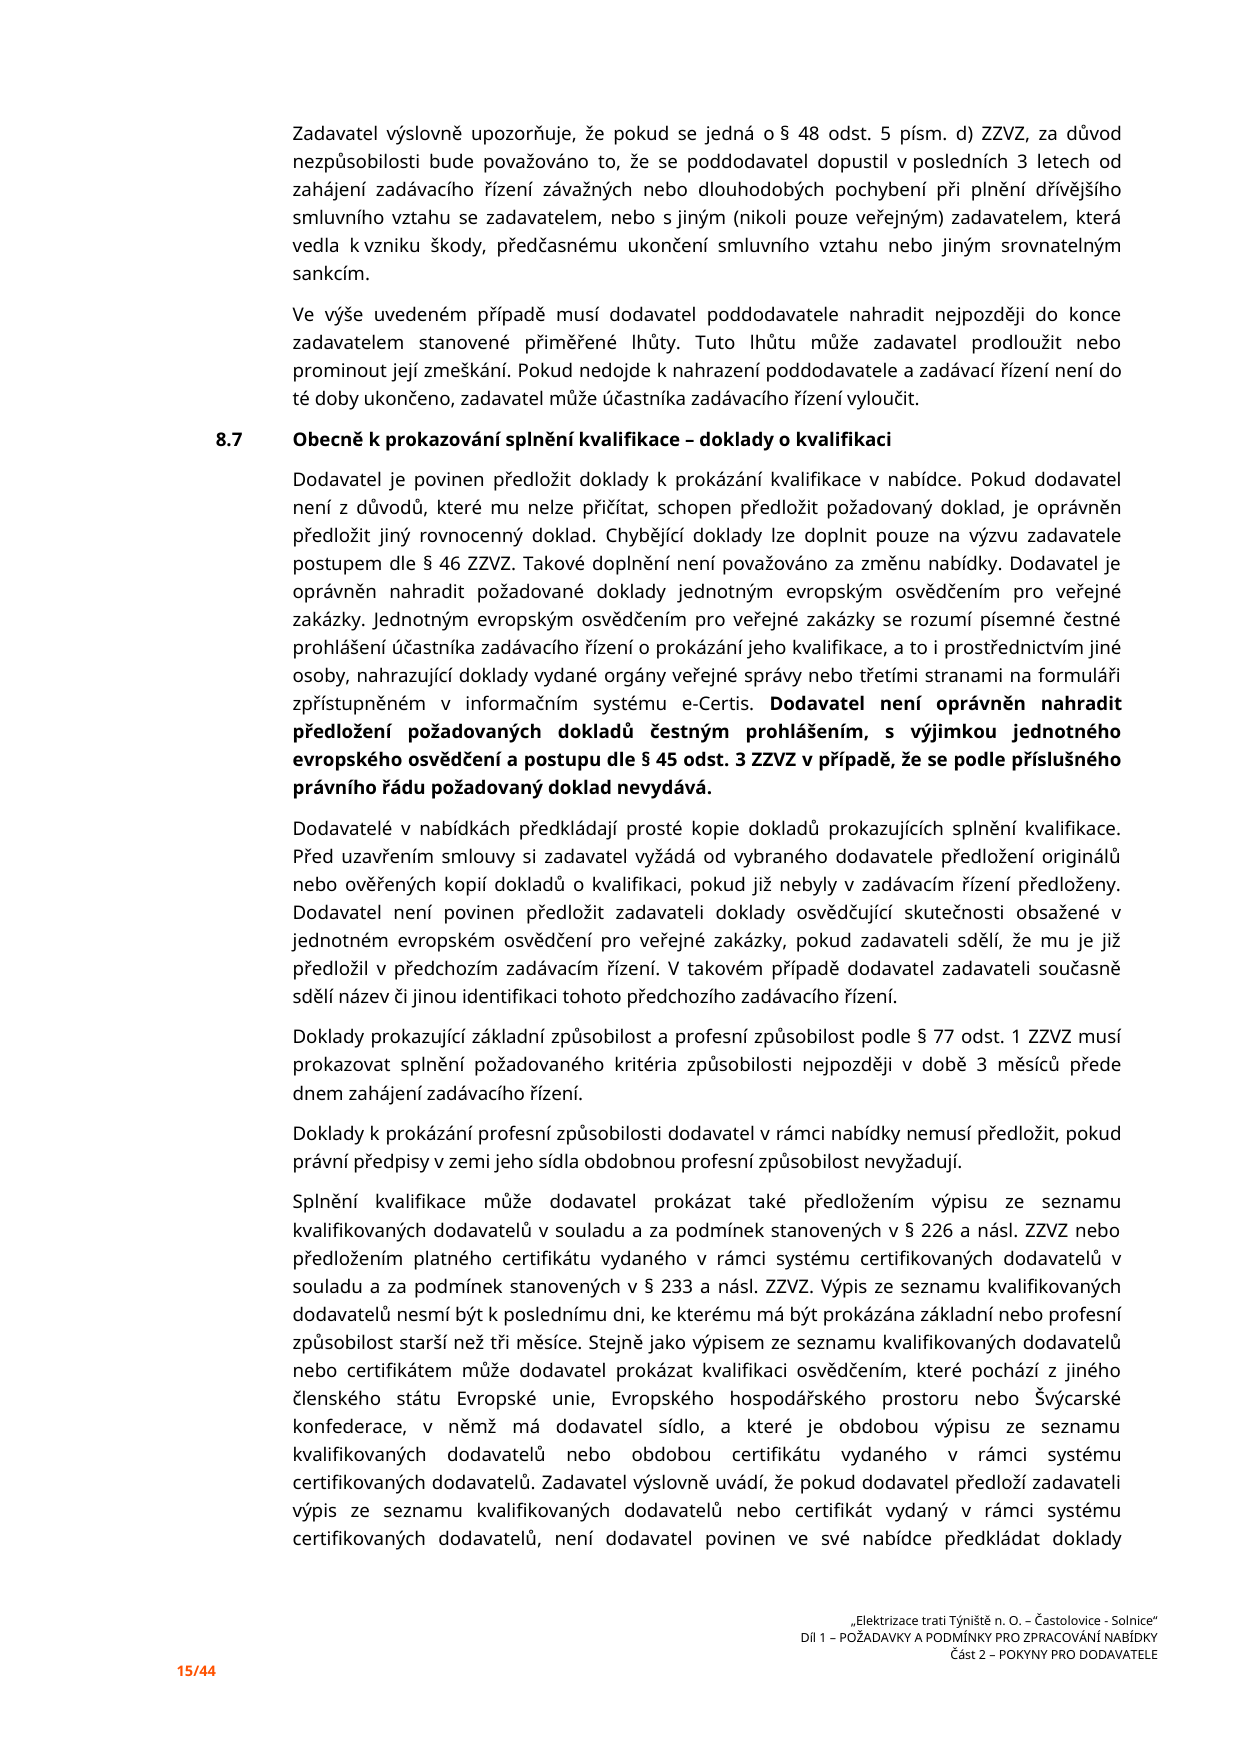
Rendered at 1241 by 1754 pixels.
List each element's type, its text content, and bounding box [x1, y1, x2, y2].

text Ve výše uvedeném případě musí dodavatel poddodavatele nahradit nejpozději do konce zadavatelem stanovené přiměřené lhůty. Tuto lhůtu může zadavatel prodloužit nebo prominout její zmeškání. Pokud nedojde k nahrazení poddodavatele a zadávací řízení není do té doby ukončeno, zadavatel může účastníka zadávacího řízení vyloučit. [292, 301, 1122, 411]
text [292, 1189, 1122, 1551]
text Dodavatel je povinen předložit doklady k prokázání kvalifikace v nabídce. Pokud dodavatel není z důvodů, které mu nelze přičítat, schopen předložit požadovaný doklad, je oprávněn předložit jiný rovnocenný doklad. Chybějící doklady lze doplnit pouze na výzvu zadavatele postupem dle § 46 ZZVZ. Takové doplnění není považováno za změnu nabídky. Dodavatel je oprávněn nahradit požadované doklady jednotným evropským osvědčením pro veřejné zakázky. Jednotným evropským osvědčením pro veřejné zakázky se rozumí písemné čestné prohlášení účastníka zadávacího řízení o prokázání jeho kvalifikace, a to i prostřednictvím jiné osoby, nahrazující doklady vydané orgány veřejné správy nebo třetími stranami na formuláři zpřístupněném v informačním systému e-Certis. Dodavatel není oprávněn nahradit předložení požadovaných dokladů čestným prohlášením, s výjimkou jednotného evropského osvědčení a postupu dle § 45 odst. 3 ZZVZ v případě, že se podle příslušného právního řádu požadovaný doklad nevydává. [292, 466, 1122, 800]
text Doklady prokazující základní způsobilost a profesní způsobilost podle § 77 odst. 1 ZZVZ musí prokazovat splnění požadovaného kritéria způsobilosti nejpozději v době 3 měsíců přede dnem zahájení zadávacího řízení. [292, 1024, 1122, 1105]
text Dodavatelé v nabídkách předkládají prosté kopie dokladů prokazujících splnění kvalifikace. Před uzavřením smlouvy si zadavatel vyžádá od vybraného dodavatele předložení originálů nebo ověřených kopií dokladů o kvalifikaci, pokud již nebyly v zadávacím řízení předloženy. Dodavatel není povinen předložit zadavateli doklady osvědčující skutečnosti obsažené v jednotném evropském osvědčení pro veřejné zakázky, pokud zadavateli sdělí, že mu je již předložil v předchozím zadávacím řízení. V takovém případě dodavatel zadavateli současně sdělí název či jinou identifikaci tohoto předchozího zadávacího řízení. [292, 815, 1122, 1009]
text Obecně k prokazování splnění kvalifikace – doklady o kvalifikaci [216, 426, 1122, 451]
text Doklady k prokázání profesní způsobilosti dodavatel v rámci nabídky nemusí předložit, pokud právní předpisy v zemi jeho sídla obdobnou profesní způsobilost nevyžadují. [292, 1120, 1122, 1174]
text Zadavatel výslovně upozorňuje, že pokud se jedná o § 48 odst. 5 písm. d) ZZVZ, za důvod nezpůsobilosti bude považováno to, že se poddodavatel dopustil v posledních 3 letech od zahájení zadávacího řízení závažných nebo dlouhodobých pochybení při plnění dřívějšího smluvního vztahu se zadavatelem, nebo s jiným (nikoli pouze veřejným) zadavatelem, která vedla k vzniku škody, předčasnému ukončení smluvního vztahu nebo jiným srovnatelným sankcím. [292, 121, 1122, 286]
